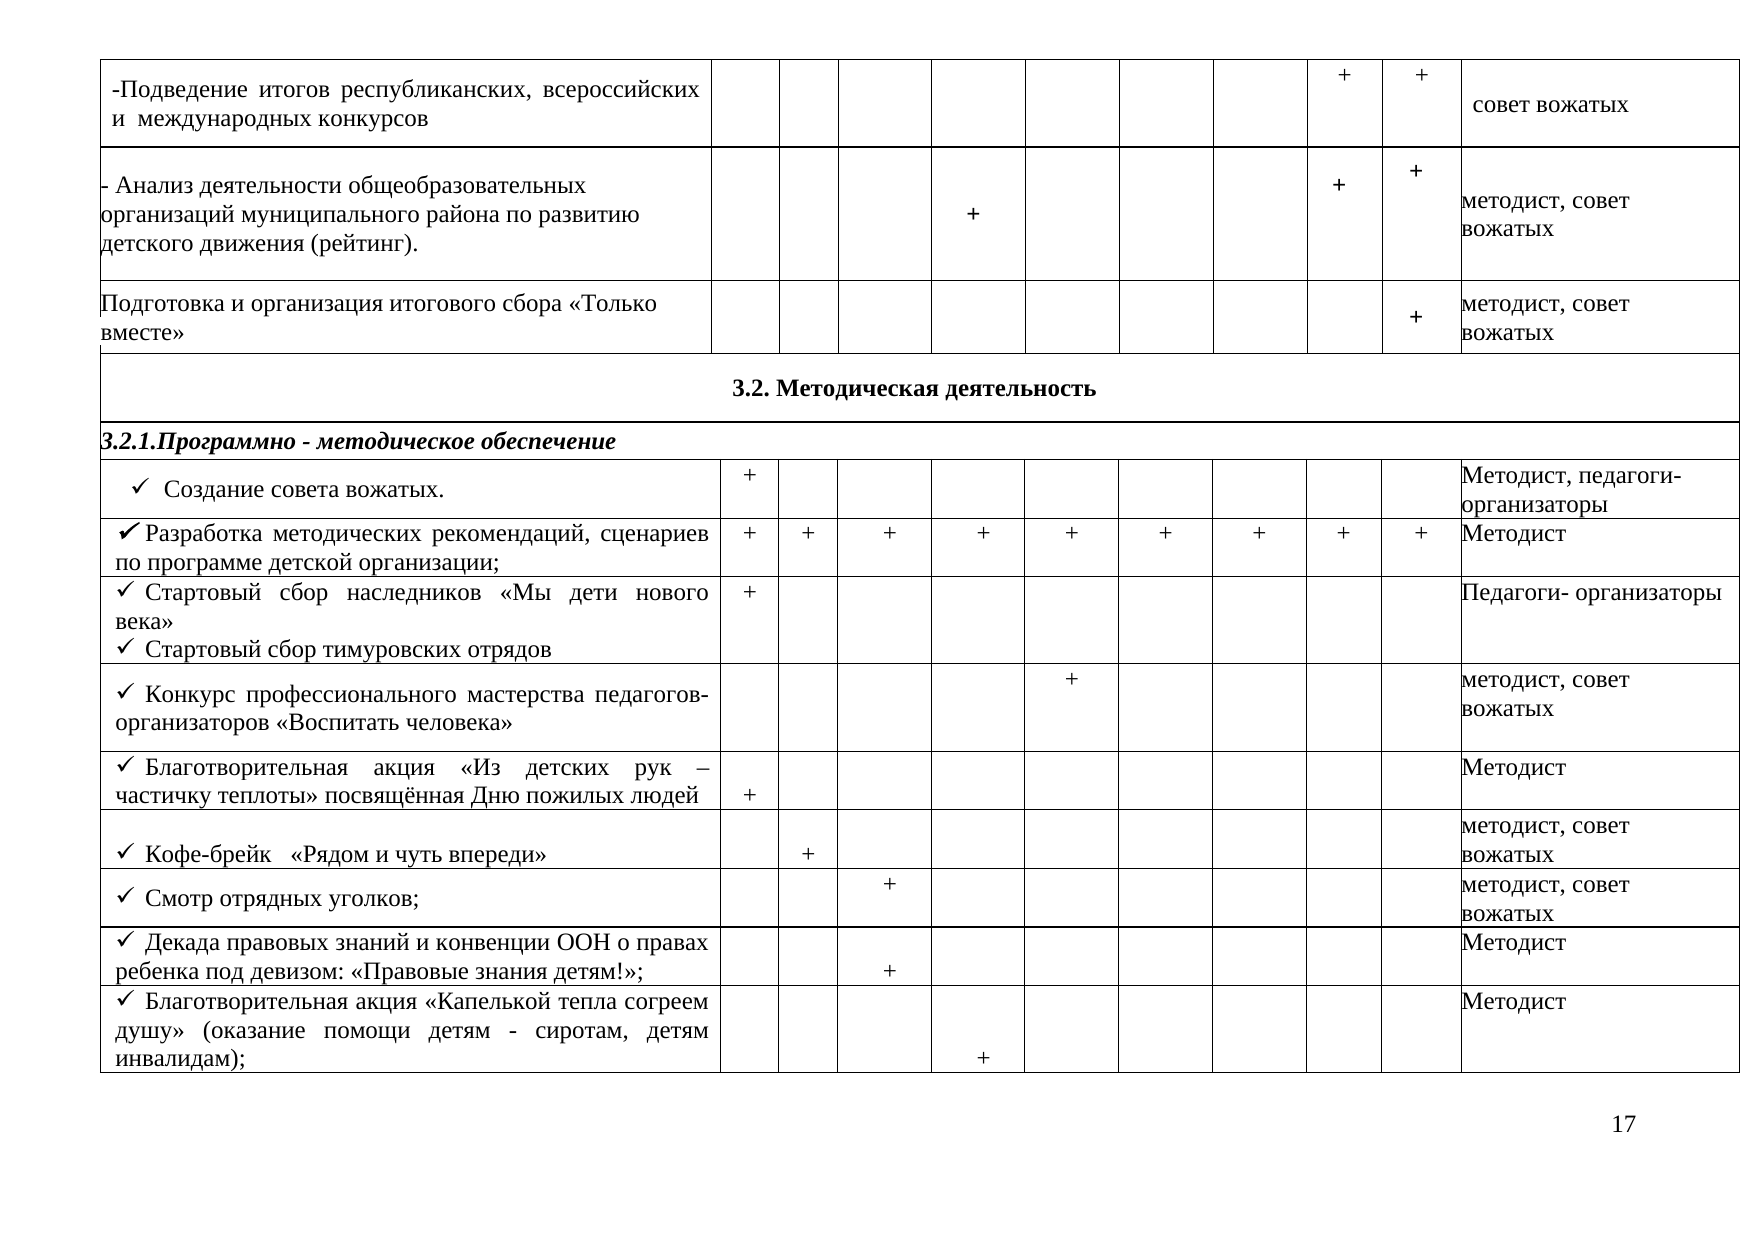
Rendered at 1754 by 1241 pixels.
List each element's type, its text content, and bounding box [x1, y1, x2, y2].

table_cell [1119, 986, 1212, 1072]
table_cell [1307, 986, 1381, 1072]
table_cell [1119, 577, 1212, 663]
table_cell [1382, 986, 1461, 1072]
table_cell + [1383, 60, 1461, 146]
table_cell [1119, 869, 1212, 926]
table_cell [1382, 869, 1461, 926]
table_cell + [932, 519, 1024, 576]
table_cell + [721, 577, 778, 663]
table_cell [838, 664, 931, 751]
table_cell [780, 281, 838, 353]
table_cell Методист [1462, 928, 1739, 985]
table_cell [1120, 148, 1213, 279]
table_cell [1026, 281, 1119, 353]
table_cell Смотр отрядных уголков; [101, 869, 720, 926]
table_cell [1307, 810, 1381, 868]
table_cell [1213, 577, 1306, 663]
table_cell [1025, 928, 1118, 985]
table_cell [1307, 752, 1381, 809]
table_cell + [1383, 281, 1461, 353]
table_cell [1119, 752, 1212, 809]
table_cell + [1382, 519, 1461, 576]
table_cell [932, 664, 1024, 751]
table_cell Благотворительная акция «Капелькой тепла согреем душу» (оказание помощи детям - сиротам, детям инвалидам); [101, 986, 720, 1072]
table_cell [721, 986, 778, 1072]
table_cell Благотворительная акция «Из детских рук – частичку теплоты» посвящённая Дню пожилых людей [101, 752, 720, 809]
table_cell [1214, 281, 1307, 353]
table_cell [1119, 810, 1212, 868]
table_cell + [1308, 60, 1382, 146]
table_cell Методист [1462, 986, 1739, 1072]
table_cell [1025, 752, 1118, 809]
table_cell [839, 148, 931, 279]
table_cell + [779, 810, 837, 868]
table_cell совет вожатых [1462, 60, 1739, 146]
table_cell [779, 869, 837, 926]
table_cell 3.2. Методическая деятельность [101, 354, 1739, 421]
table_cell [780, 148, 838, 279]
table_cell [1213, 986, 1306, 1072]
table_cell [838, 986, 931, 1072]
table_cell + [838, 519, 931, 576]
table_cell [839, 281, 931, 353]
table_cell [779, 752, 837, 809]
table_cell [1025, 460, 1118, 517]
table_cell + [1213, 519, 1306, 576]
table_cell [779, 986, 837, 1072]
table_cell [721, 928, 778, 985]
table_cell [1382, 664, 1461, 751]
table_cell [932, 810, 1024, 868]
table_cell [1120, 60, 1213, 146]
table_cell 3.2.1.Программно - методическое обеспечение [101, 423, 1739, 459]
table_cell + [1119, 519, 1212, 576]
table_cell [1213, 664, 1306, 751]
table_cell + [838, 869, 931, 926]
table_cell + [1025, 519, 1118, 576]
table_cell [838, 577, 931, 663]
table_cell [1214, 148, 1307, 279]
table_cell + [932, 986, 1024, 1072]
table_cell - Анализ деятельности общеобразовательных организаций муниципального района по развитию детского движения (рейтинг). [101, 148, 711, 279]
table_cell методист, совет вожатых [1462, 148, 1739, 279]
table_cell [932, 928, 1024, 985]
table_cell [721, 810, 778, 868]
table_cell [1213, 460, 1306, 517]
table_cell [780, 60, 838, 146]
table_cell + [838, 928, 931, 985]
table_cell [1119, 460, 1212, 517]
table_cell Методист [1462, 752, 1739, 809]
table_cell Декада правовых знаний и конвенции ООН о правах ребенка под девизом: «Правовые знания детям!»; [101, 928, 720, 985]
table_cell [838, 752, 931, 809]
table_cell [932, 460, 1024, 517]
table_cell [721, 869, 778, 926]
table_cell [1308, 281, 1382, 353]
table_cell [839, 60, 931, 146]
table_cell [712, 148, 779, 279]
table_cell Создание совета вожатых. [101, 460, 720, 517]
table_cell Стартовый сбор наследников «Мы дети нового века» Стартовый сбор тимуровских отрядов [101, 577, 720, 663]
table_cell + [1308, 148, 1382, 279]
table_cell Педагоги- организаторы [1462, 577, 1739, 663]
table_cell [779, 928, 837, 985]
table_cell [1119, 928, 1212, 985]
table_cell [1025, 810, 1118, 868]
table_cell [1382, 577, 1461, 663]
table_cell Подготовка и организация итогового сбора «Только вместе» [101, 281, 711, 353]
table_cell методист, совет вожатых [1462, 810, 1739, 868]
table_cell методист, совет вожатых [1462, 664, 1739, 751]
table_cell Методист, педагоги-организаторы [1462, 460, 1739, 517]
table_cell [1307, 928, 1381, 985]
table_cell Методист [1462, 519, 1739, 576]
table_cell [1213, 810, 1306, 868]
table_cell [932, 577, 1024, 663]
table_cell [932, 60, 1025, 146]
table_cell [838, 460, 931, 517]
table_cell методист, совет вожатых [1462, 869, 1739, 926]
table_cell [1120, 281, 1213, 353]
table_cell [1213, 752, 1306, 809]
table_cell + [1025, 664, 1118, 751]
table_cell + [779, 519, 837, 576]
table_cell [779, 460, 837, 517]
table_cell [1213, 928, 1306, 985]
table_cell [712, 60, 779, 146]
table_cell [932, 752, 1024, 809]
table_cell методист, совет вожатых [1462, 281, 1739, 353]
table_cell [1025, 869, 1118, 926]
table_cell [1307, 869, 1381, 926]
table_cell [838, 810, 931, 868]
table_cell [1025, 986, 1118, 1072]
table_cell [1382, 810, 1461, 868]
table_cell [779, 664, 837, 751]
table_cell [1026, 148, 1119, 279]
table_cell [932, 281, 1025, 353]
table_cell [1214, 60, 1307, 146]
table_cell Кофе-брейк «Рядом и чуть впереди» [101, 810, 720, 868]
table_cell [932, 869, 1024, 926]
table_cell [1307, 460, 1381, 517]
table_cell -Подведение итогов республиканских, всероссийских и международных конкурсов [101, 60, 711, 146]
table_cell [1025, 577, 1118, 663]
table_cell [1213, 869, 1306, 926]
table_cell [1382, 752, 1461, 809]
table_cell [1382, 460, 1461, 517]
table_cell + [721, 519, 778, 576]
table_cell [712, 281, 779, 353]
table_cell Конкурс профессионального мастерства педагогов-организаторов «Воспитать человека» [101, 664, 720, 751]
table_cell [721, 664, 778, 751]
table_cell + [721, 460, 778, 517]
table_cell + [1383, 148, 1461, 279]
table_cell [1307, 577, 1381, 663]
table_cell [779, 577, 837, 663]
table_cell [1307, 664, 1381, 751]
table_cell [1026, 60, 1119, 146]
table_cell + [1307, 519, 1381, 576]
table_cell + [932, 148, 1025, 279]
table_cell [1119, 664, 1212, 751]
table_cell [1382, 928, 1461, 985]
table_cell + [721, 752, 778, 809]
table_cell Разработка методических рекомендаций, сценариев по программе детской организации; [101, 519, 720, 576]
